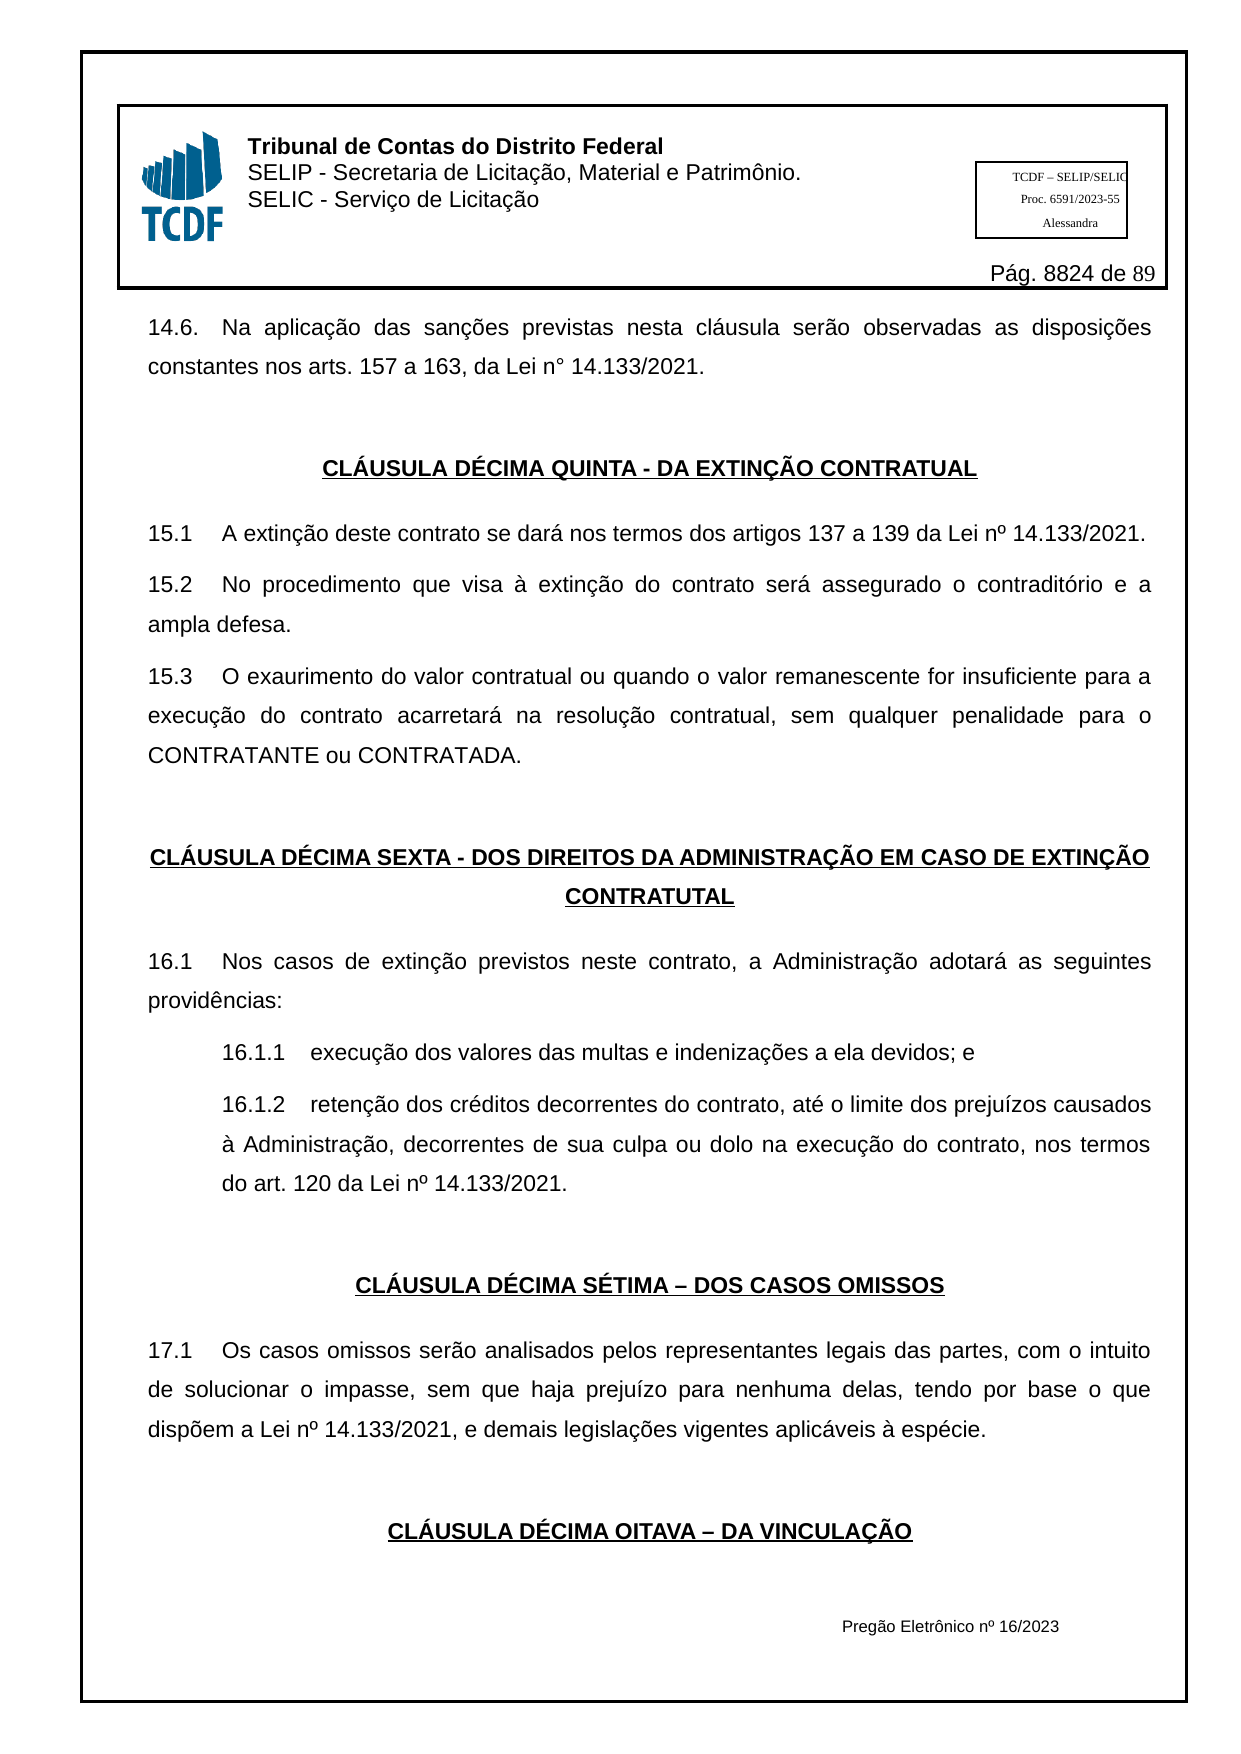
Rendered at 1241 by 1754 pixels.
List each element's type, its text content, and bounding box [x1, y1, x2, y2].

text CLÁUSULA DÉCIMA QUINTA - DA EXTINÇÃO CONTRATUAL [148, 455, 1152, 481]
text 16.1.1 execução dos valores das multas e indenizações a ela devidos; e [222, 1039, 1152, 1066]
list 16.1 Nos casos de extinção previstos neste contrato, a Administração adotará as seguintes providências: [148, 948, 1152, 1014]
list 15.1 A extinção deste contrato se dará nos termos dos artigos 137 a 139 da Lei nº 14.133/2021. [148, 519, 1152, 546]
text 16.1.2 retenção dos créditos decorrentes do contrato, até o limite dos prejuízos causados à Administração, decorrentes de sua culpa ou dolo na execução do contrato, nos termos do art. 120 da Lei nº 14.133/2021. [222, 1091, 1152, 1197]
list 15.3 O exaurimento do valor contratual ou quando o valor remanescente for insuficiente para a execução do contrato acarretará na resolução contratual, sem qualquer penalidade para o CONTRATANTE ou CONTRATADA. [148, 663, 1152, 768]
list 15.2 No procedimento que visa à extinção do contrato será assegurado o contraditório e a ampla defesa. [148, 571, 1152, 637]
text CLÁUSULA DÉCIMA OITAVA – DA VINCULAÇÃO [148, 1518, 1152, 1544]
text CLÁUSULA DÉCIMA SÉTIMA – DOS CASOS OMISSOS [148, 1272, 1152, 1298]
text CLÁUSULA DÉCIMA SEXTA - DOS DIREITOS DA ADMINISTRAÇÃO EM CASO DE EXTINÇÃO CONTRATUTAL [148, 844, 1152, 910]
text 17.1 Os casos omissos serão analisados pelos representantes legais das partes, com o intuito de solucionar o impasse, sem que haja prejuízo para nenhuma delas, tendo por base o que dispõem a Lei nº 14.133/2021, e demais legislações vigentes aplicáveis à espécie. [148, 1337, 1152, 1442]
picture [127, 129, 237, 244]
list 14.6. Na aplicação das sanções previstas nesta cláusula serão observadas as disposições constantes nos arts. 157 a 163, da Lei n° 14.133/2021. [148, 313, 1152, 379]
